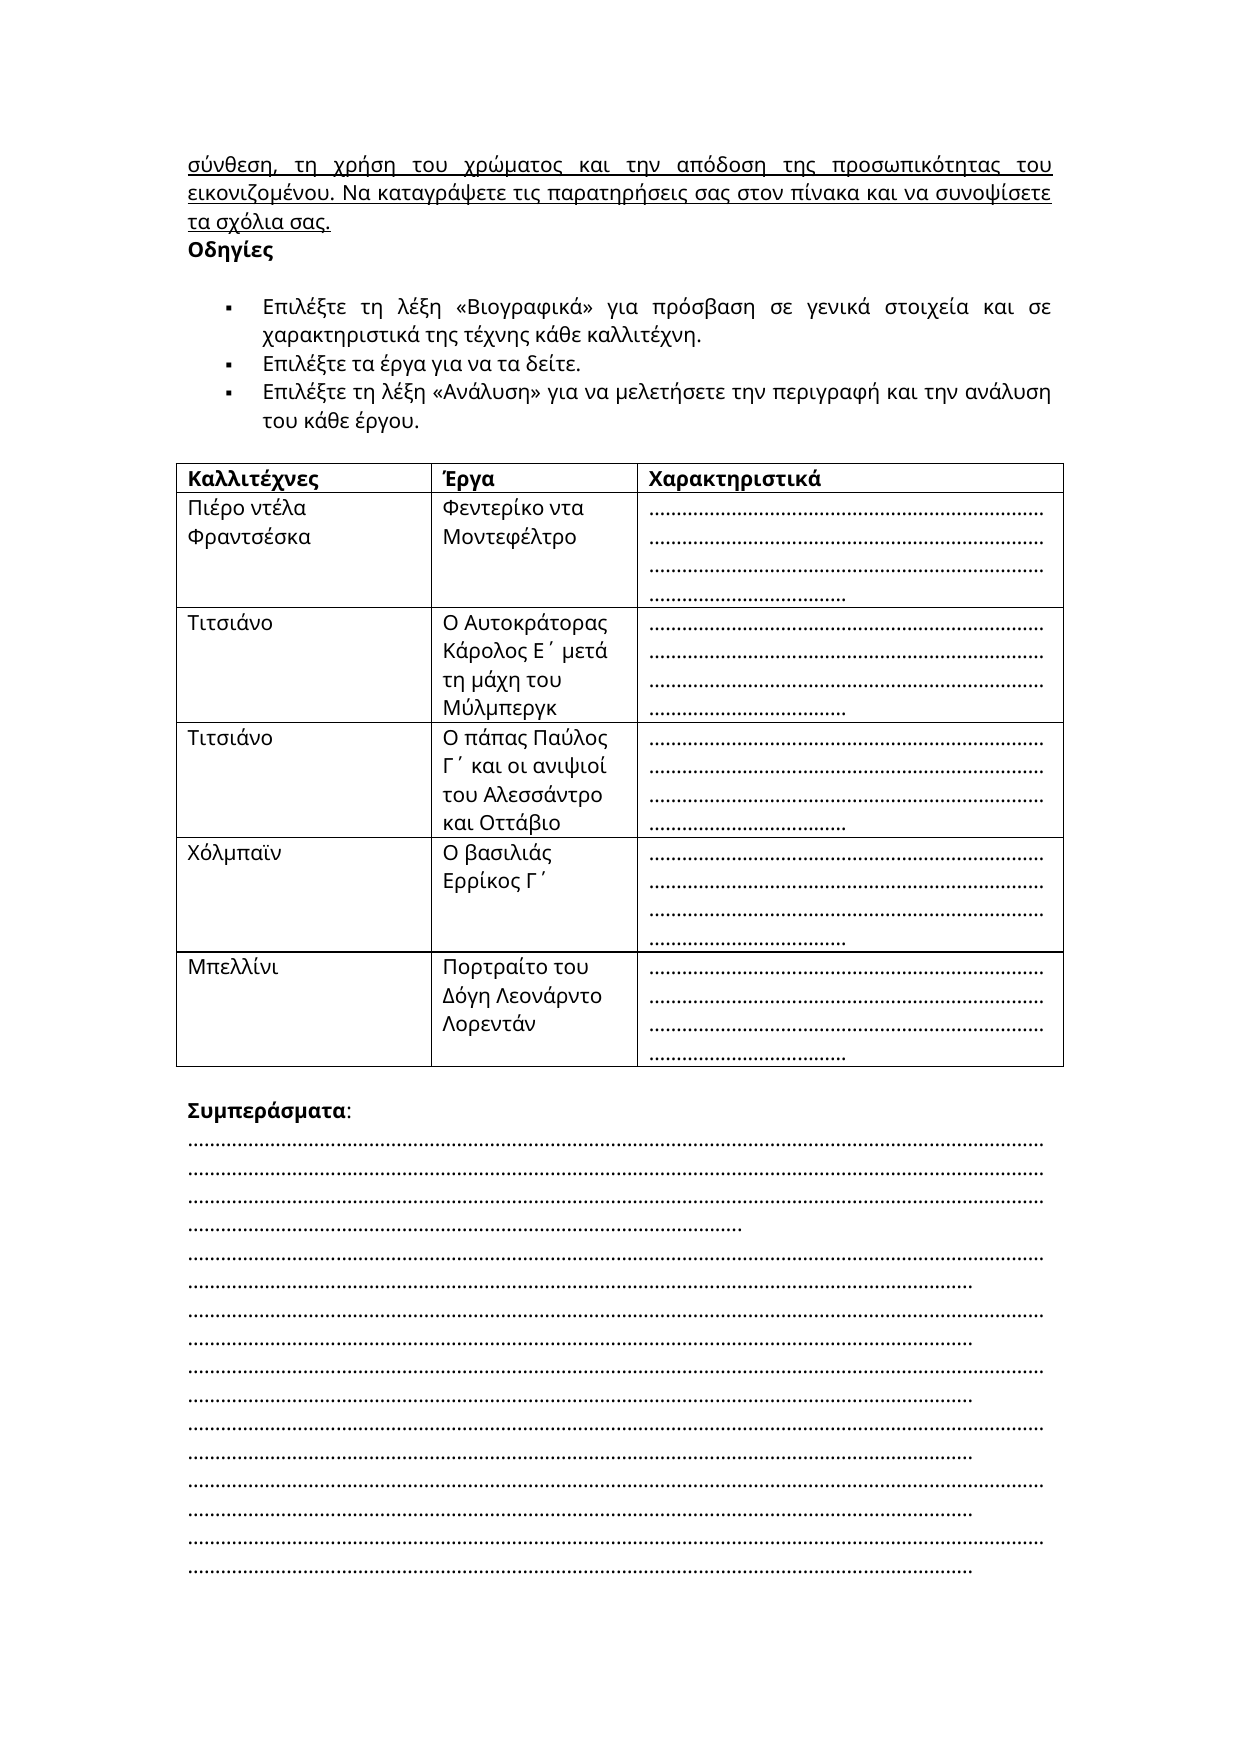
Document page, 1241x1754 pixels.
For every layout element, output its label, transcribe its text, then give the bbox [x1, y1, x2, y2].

table_cell Μπελλίνι [177, 953, 431, 1066]
list Επιλέξτε τη λέξη «Ανάλυση» για να μελετήσετε την περιγραφή και την ανάλυση του κάθε έργου. [225, 377, 1053, 434]
subtitle Οδηγίες [187, 235, 1053, 264]
table_cell Ο βασιλιάς Ερρίκος Γ΄ [432, 838, 637, 951]
table_cell Χόλμπαϊν [177, 838, 431, 951]
table_cell Ο Αυτοκράτορας Κάρολος Ε΄ μετά τη μάχη του Μύλμπεργκ [432, 608, 637, 722]
table_cell Φεντερίκο ντα Μοντεφέλτρο [432, 493, 637, 607]
table_cell ……………………………………………………………………………………………………………………………………………………………………………………………………………………………… [638, 493, 1063, 607]
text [187, 150, 1053, 174]
list Eπιλέξτε τη λέξη «Βιογραφικά» για πρόσβαση σε γενικά στοιχεία και σε χαρακτηριστικά της τέχνης κάθε καλλιτέχνη. [225, 292, 1053, 349]
table_cell Τιτσιάνο [177, 608, 431, 722]
table_cell Τιτσιάνο [177, 723, 431, 837]
table_cell Ο πάπας Παύλος Γ΄ και οι ανιψιοί του Αλεσσάντρο και Οττάβιο [432, 723, 637, 837]
table_cell ……………………………………………………………………………………………………………………………………………………………………………………………………………………………… [638, 723, 1063, 837]
table_cell Πιέρο ντέλα Φραντσέσκα [177, 493, 431, 607]
table_cell ……………………………………………………………………………………………………………………………………………………………………………………………………………………………… [638, 838, 1063, 951]
table_header Έργα [432, 464, 637, 492]
table_cell ……………………………………………………………………………………………………………………………………………………………………………………………………………………………… [638, 608, 1063, 722]
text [187, 1096, 1053, 1579]
table_header Χαρακτηριστικά [638, 464, 1063, 492]
list Επιλέξτε τα έργα για να τα δείτε. [225, 349, 1053, 377]
table_header Καλλιτέχνες [177, 464, 431, 492]
table_cell Πορτραίτο του Δόγη Λεονάρντο Λορεντάν [432, 953, 637, 1066]
table_cell ……………………………………………………………………………………………………………………………………………………………………………………………………………………………… [638, 953, 1063, 1066]
